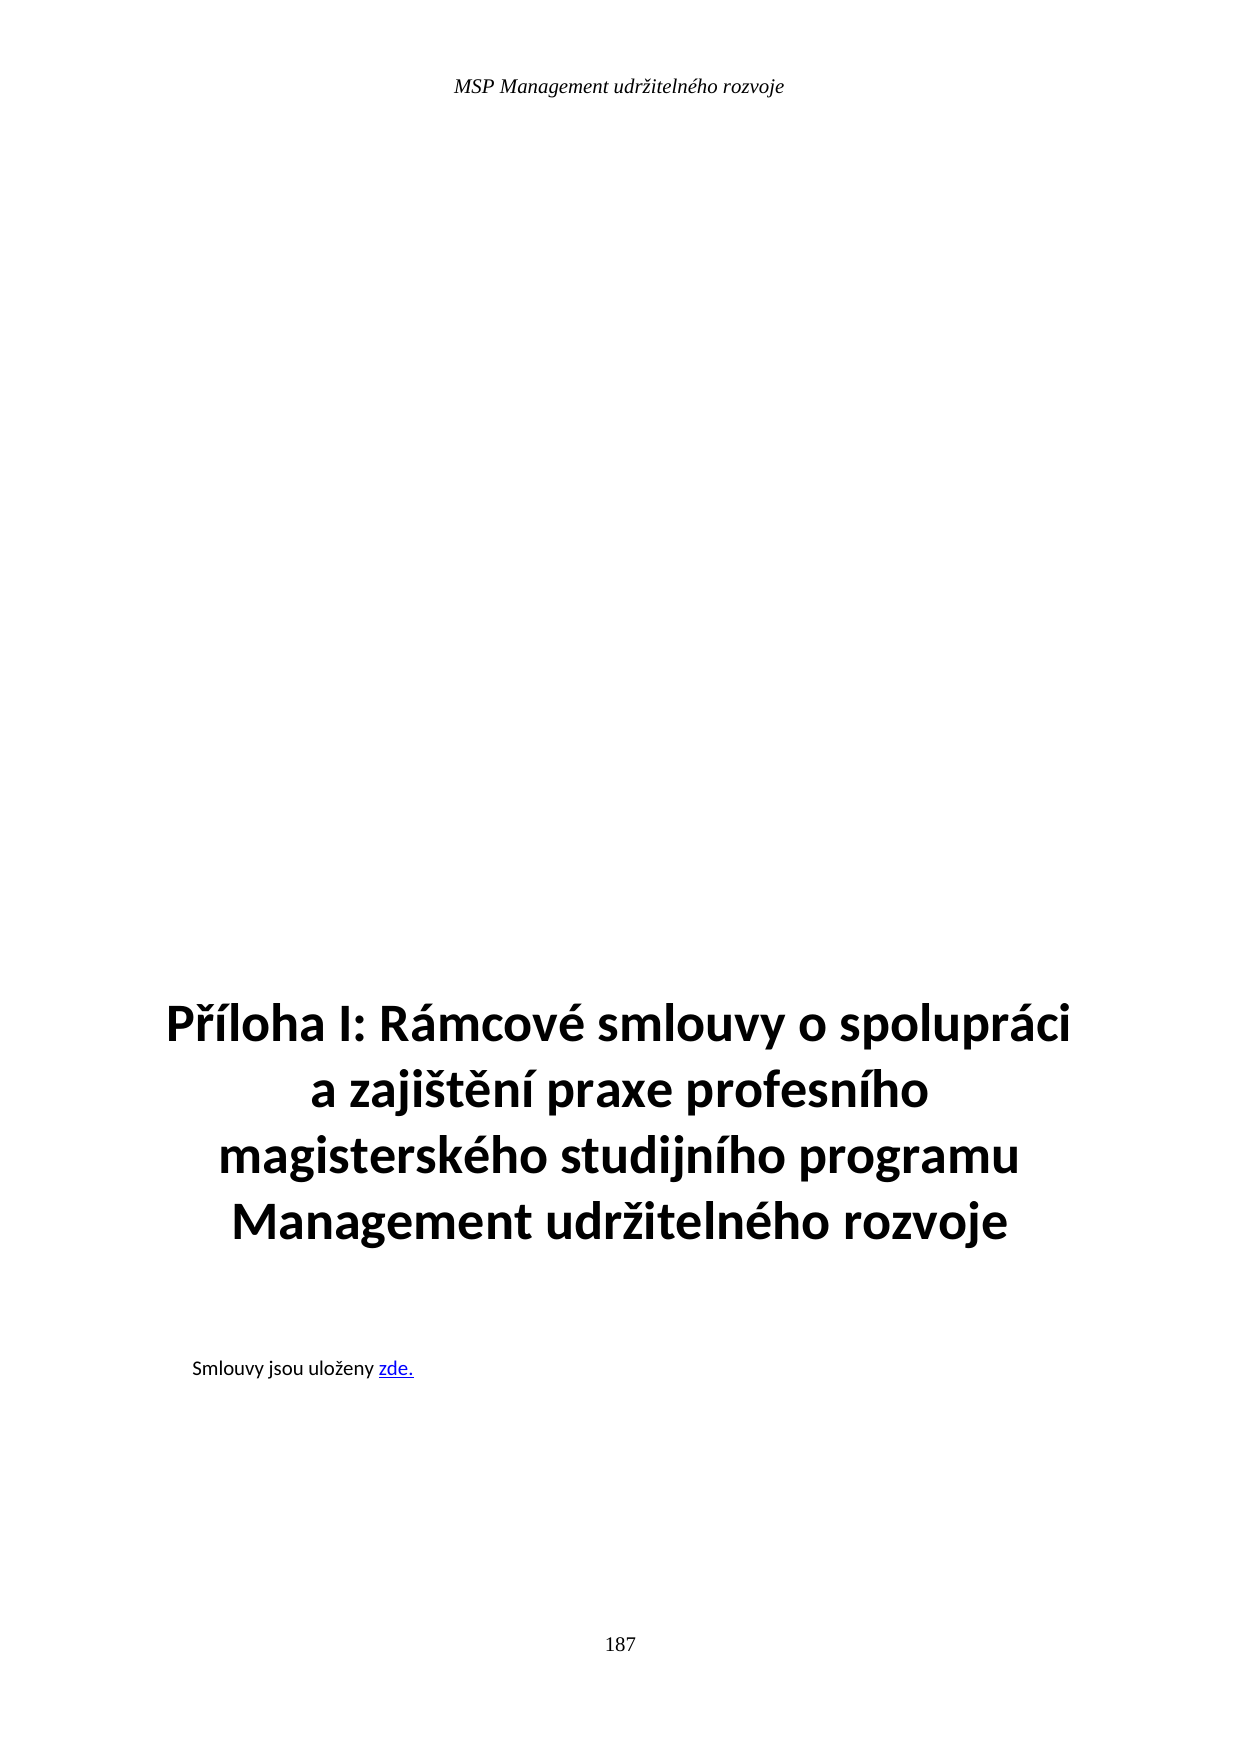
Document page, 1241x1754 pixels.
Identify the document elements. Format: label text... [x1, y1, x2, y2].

text Smlouvy jsou uloženy zde. [192, 1355, 1093, 1380]
text Příloha I: Rámcové smlouvy o spolupráci a zajištění praxe profesního magisterského studijního programu Management udržitelného rozvoje [148, 989, 1093, 1253]
